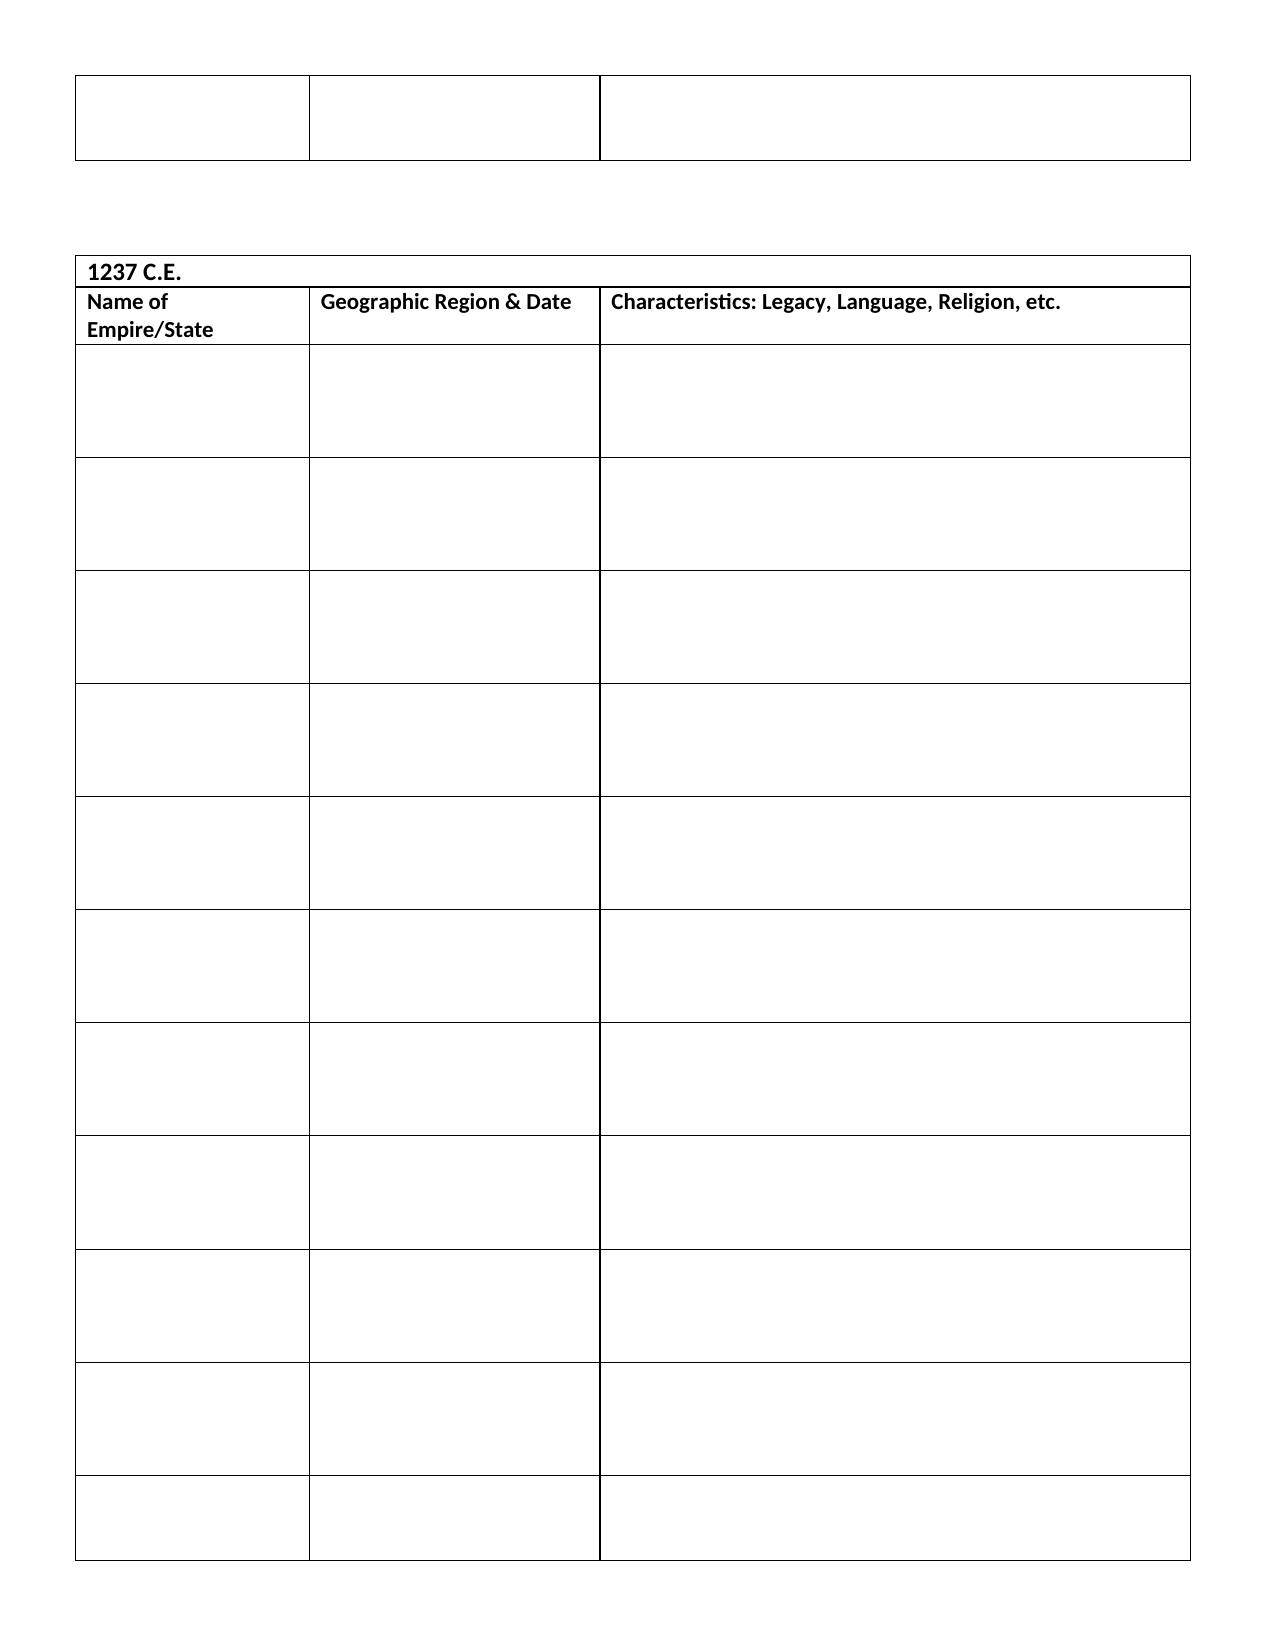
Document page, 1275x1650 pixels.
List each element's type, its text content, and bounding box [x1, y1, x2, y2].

table_cell [310, 910, 599, 1022]
table_header 1237 C.E. [76, 256, 1190, 286]
table_cell [310, 684, 599, 796]
table_cell Geographic Region & Date [310, 288, 599, 343]
table_cell [76, 797, 309, 909]
table_cell [310, 1136, 599, 1248]
table_cell [601, 1476, 1190, 1560]
table_cell [601, 1363, 1190, 1475]
table_cell [76, 1250, 309, 1362]
table_cell [310, 1250, 599, 1362]
table_cell [310, 345, 599, 457]
table_cell [601, 1250, 1190, 1362]
table_cell [310, 1023, 599, 1135]
table_cell [601, 76, 1190, 160]
table_cell [601, 458, 1190, 570]
table_cell [76, 684, 309, 796]
table_cell [310, 76, 599, 160]
table_cell [310, 1476, 599, 1560]
table_cell [76, 76, 309, 160]
table_cell [76, 571, 309, 683]
table_cell [310, 458, 599, 570]
table_cell [76, 1136, 309, 1248]
table_cell Name of Empire/State [76, 288, 309, 343]
table_cell Characteristics: Legacy, Language, Religion, etc. [601, 288, 1190, 343]
table_cell [601, 571, 1190, 683]
table_cell [76, 458, 309, 570]
table_cell [601, 1023, 1190, 1135]
table_cell [76, 1476, 309, 1560]
table_cell [310, 797, 599, 909]
table_cell [601, 345, 1190, 457]
table_cell [310, 1363, 599, 1475]
table_cell [76, 910, 309, 1022]
table_cell [76, 345, 309, 457]
table_cell [601, 797, 1190, 909]
table_cell [310, 571, 599, 683]
table_cell [601, 1136, 1190, 1248]
table_cell [76, 1023, 309, 1135]
table_cell [76, 1363, 309, 1475]
table_cell [601, 684, 1190, 796]
table_cell [601, 910, 1190, 1022]
